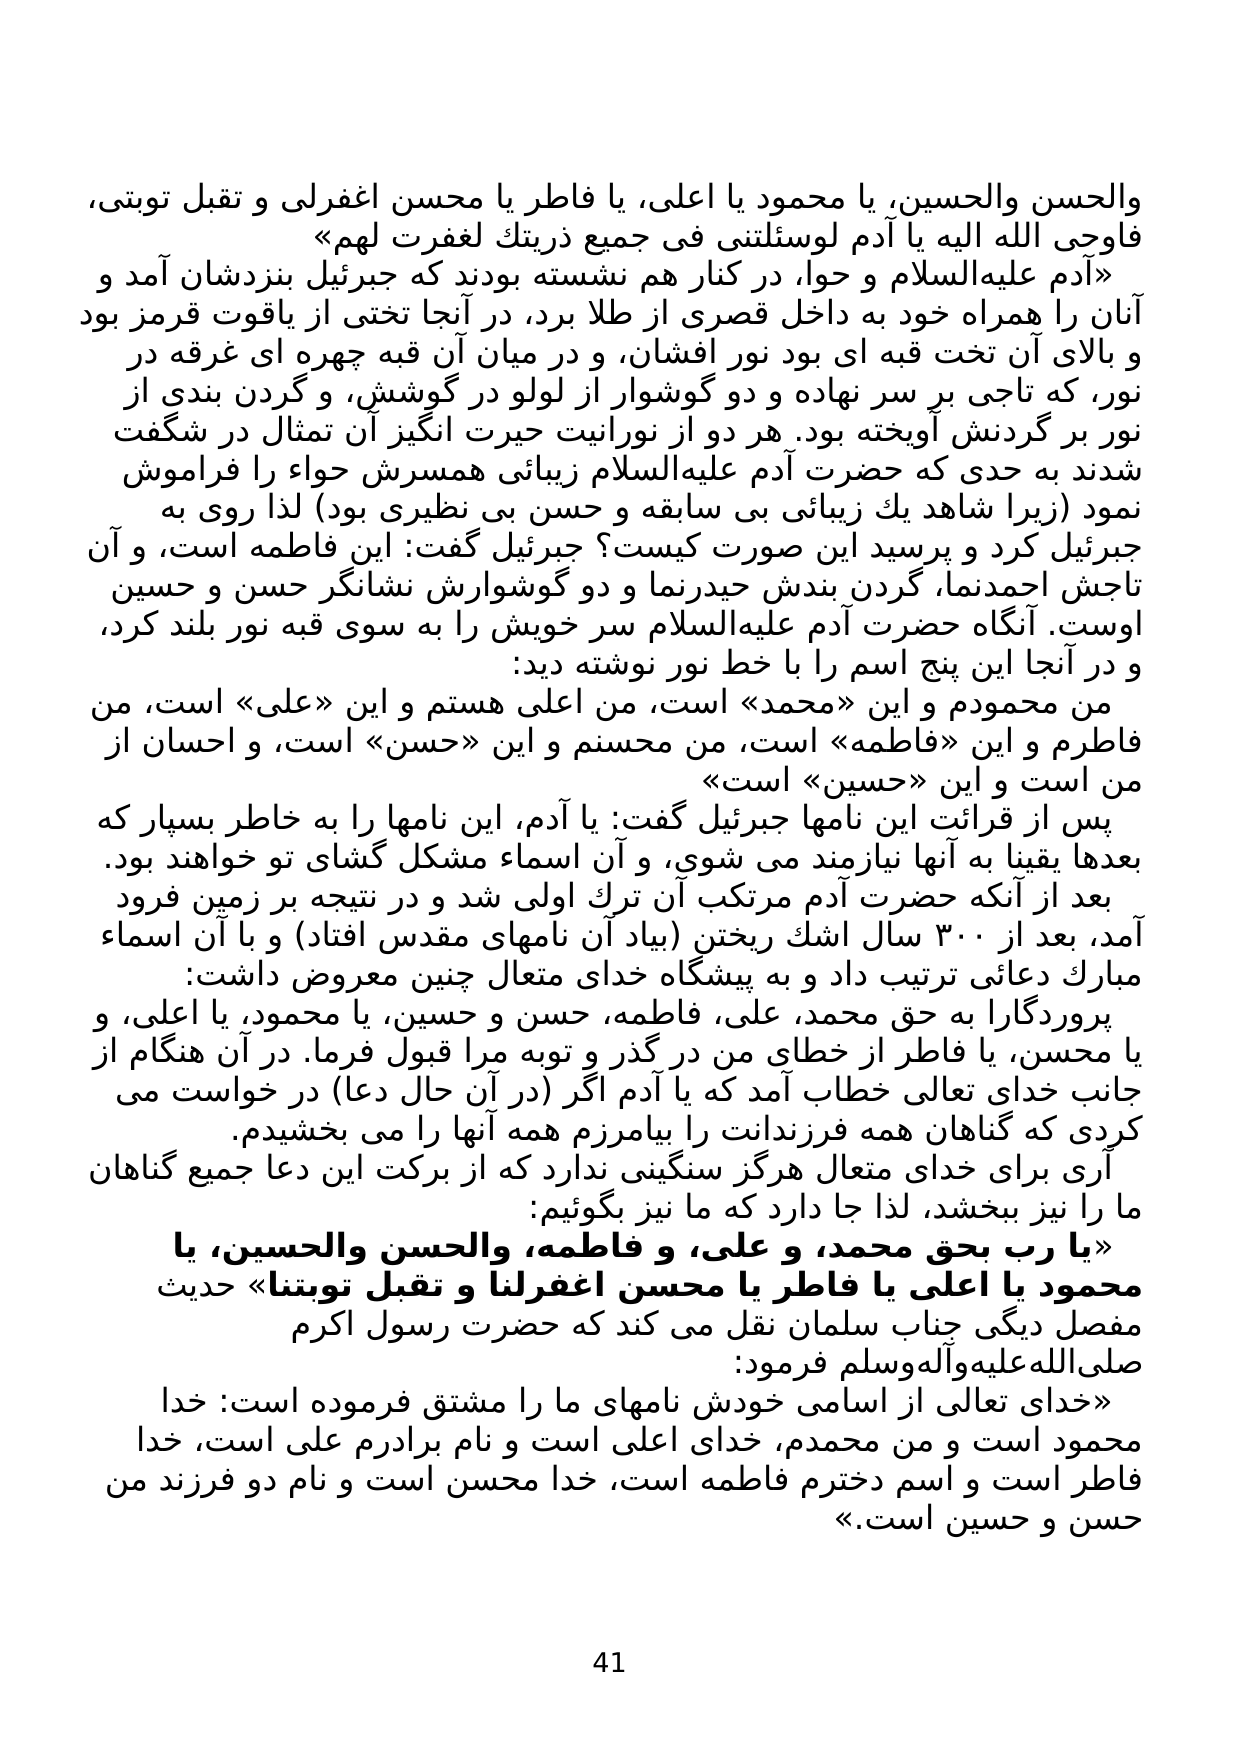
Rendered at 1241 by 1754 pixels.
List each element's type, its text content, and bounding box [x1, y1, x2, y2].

text بعد از آنكه حضرت آدم مرتكب آن ترك اولی شد و در نتيجه بر زمين فرود آمد، بعد از ٣٠٠ سال اشك ريختن (بياد آن نامهای مقدس افتاد) و با آن اسماء مبارك دعائی ترتيب داد و به پيشگاه خدای متعال چنين معروض داشت: [75, 877, 1144, 993]
text «يا رب بحق محمد، و علی، و فاطمه، والحسن والحسين، يا محمود يا اعلی يا فاطر يا محسن اغفرلنا و تقبل توبتنا» حديث مفصل ديگی جناب سلمان نقل می كند كه حضرت رسول اكرم صلی‌الله‌عليه‌وآله‌وسلم فرمود: [75, 1226, 1144, 1382]
text پروردگارا به حق محمد، علی، فاطمه، حسن و حسين، يا محمود، يا اعلی، و يا محسن، يا فاطر از خطای من در گذر و توبه مرا قبول فرما. در آن هنگام از جانب خدای تعالی خطاب آمد كه يا آدم اگر (در آن حال دعا) در خواست می كردی كه گناهان همه فرزندانت را بيامرزم همه آنها را می بخشيدم. [75, 993, 1144, 1148]
text «آدم عليه‌السلام و حوا، در كنار هم نشسته بودند كه جبرئيل بنزدشان آمد و آنان را همراه خود به داخل قصری از طلا برد، در آنجا تختی از ياقوت قرمز بود و بالای آن تخت قبه ای بود نور افشان، و در ميان آن قبه چهره ای غرقه در نور، كه تاجی بر سر نهاده و دو گوشوار از لولو در گوشش، و گردن بندی از نور بر گردنش آويخته بود. هر دو از نورانيت حيرت انگيز آن تمثال در شگفت شدند به حدی كه حضرت آدم عليه‌السلام زيبائی همسرش حواء را فراموش نمود (زيرا شاهد يك زيبائی بی سابقه و حسن بی نظيری بود) لذا روی به جبرئيل كرد و پرسيد اين صورت كيست؟ جبرئيل گفت: اين فاطمه است، و آن تاجش احمدنما، گردن بندش حيدرنما و دو گوشوارش نشانگر حسن و حسين اوست. آنگاه حضرت آدم عليه‌السلام سر خويش را به سوی قبه نور بلند كرد، و در آنجا اين پنج اسم را با خط نور نوشته ديد: [75, 255, 1144, 682]
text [75, 177, 1144, 255]
text «خدای تعالی از اسامی خودش نامهای ما را مشتق فرموده است: خدا محمود است و من محمدم، خدای اعلی است و نام برادرم علی است، خدا فاطر است و اسم دخترم فاطمه است، خدا محسن است و نام دو فرزند من حسن و حسين است.» [75, 1382, 1144, 1537]
text آری برای خدای متعال هرگز سنگينی ندارد كه از بركت اين دعا جميع گناهان ما را نيز ببخشد، لذا جا دارد كه ما نيز بگوئيم: [75, 1148, 1144, 1226]
text من محمودم و اين «محمد» است، من اعلی هستم و اين «علی» است، من فاطرم و اين «فاطمه» است، من محسنم و اين «حسن» است، و احسان از من است و اين «حسين» است» [75, 682, 1144, 799]
text پس از قرائت اين نامها جبرئيل گفت: يا آدم، اين نامها را به خاطر بسپار كه بعدها يقينا به آنها نيازمند می شوی، و آن اسماء مشكل گشای تو خواهند بود. [75, 799, 1144, 877]
